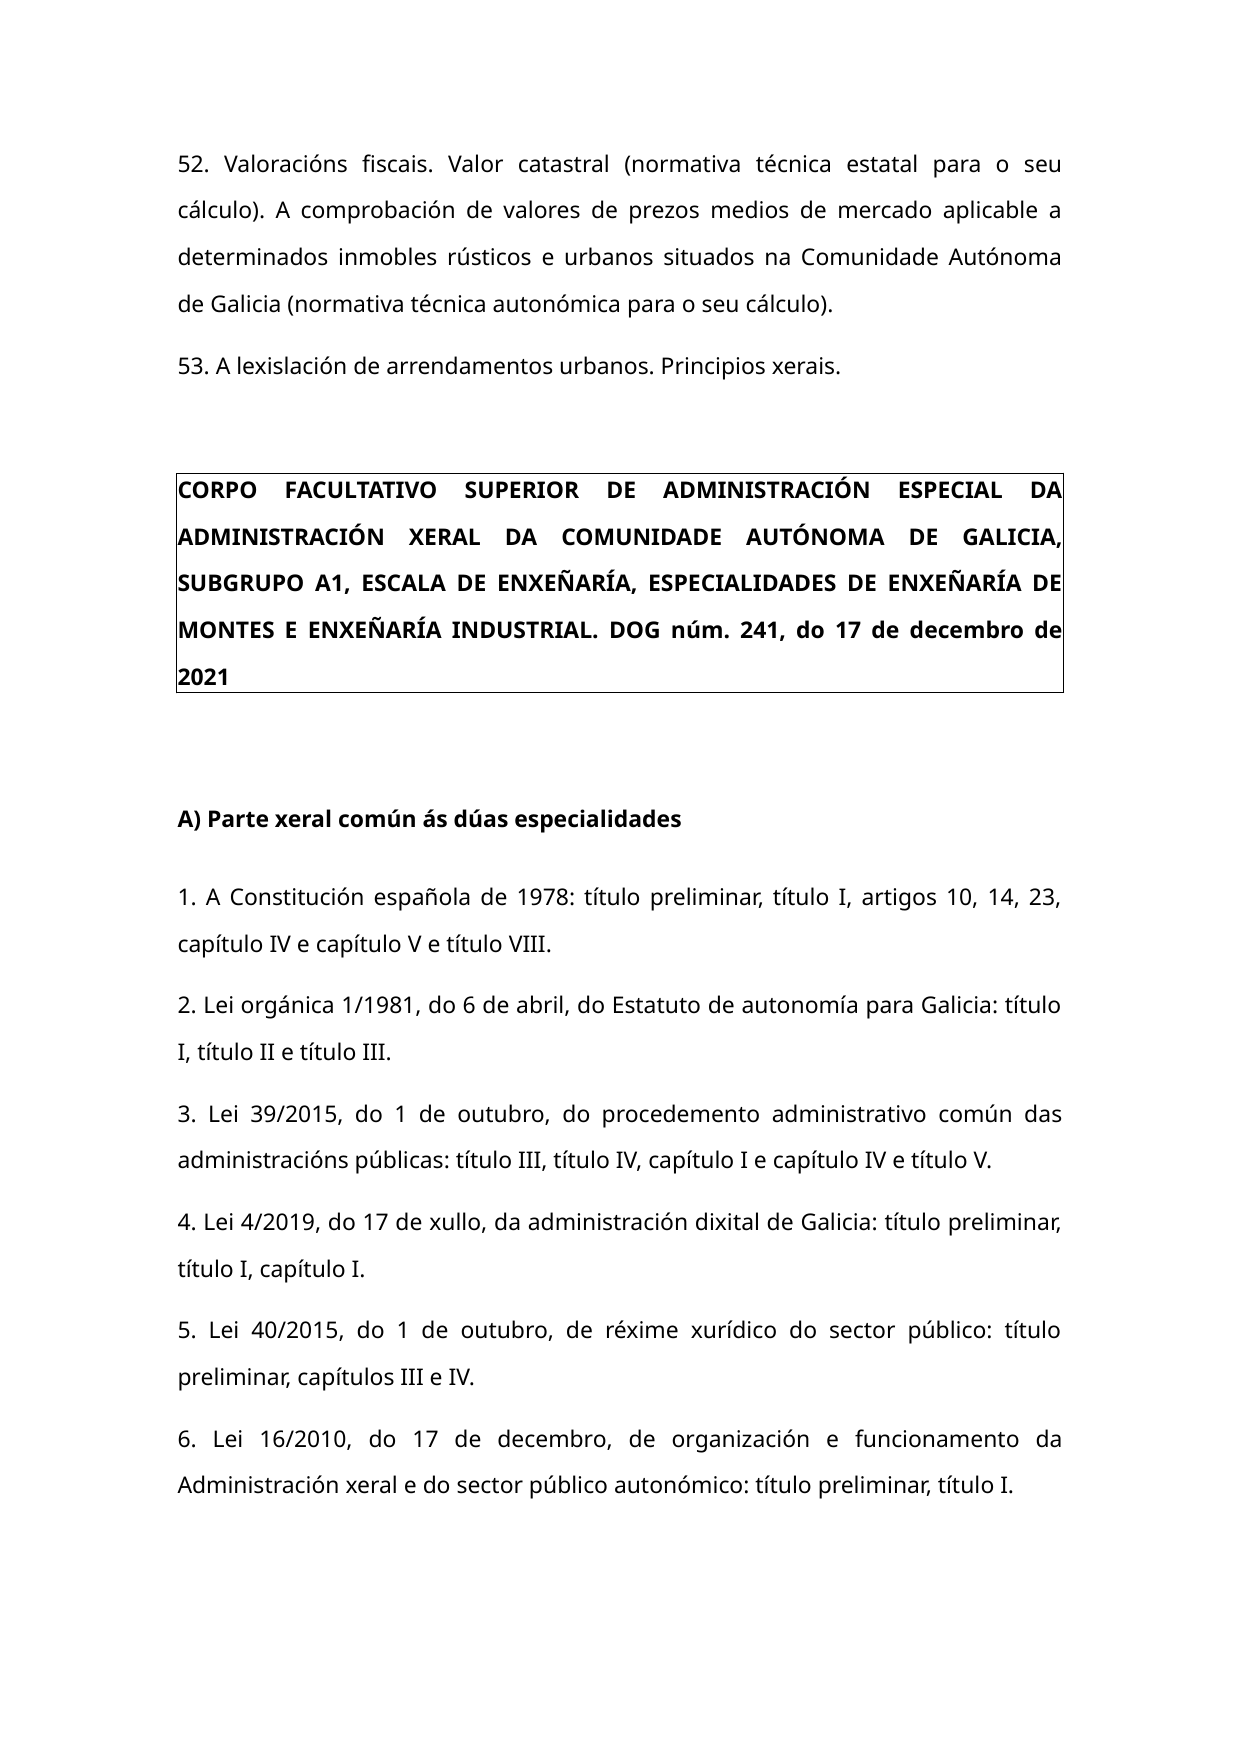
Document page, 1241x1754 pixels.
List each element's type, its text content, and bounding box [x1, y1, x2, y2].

text 6. Lei 16/2010, do 17 de decembro, de organización e funcionamento da Administración xeral e do sector público autonómico: título preliminar, título I. [177, 1423, 1063, 1501]
text 53. A lexislación de arrendamentos urbanos. Principios xerais. [177, 350, 1063, 381]
text CORPO FACULTATIVO SUPERIOR DE ADMINISTRACIÓN ESPECIAL DA ADMINISTRACIÓN XERAL DA COMUNIDADE AUTÓNOMA DE GALICIA, SUBGRUPO A1, ESCALA DE ENXEÑARÍA, ESPECIALIDADES DE ENXEÑARÍA DE MONTES E ENXEÑARÍA INDUSTRIAL. DOG núm. 241, do 17 de decembro de 2021 [177, 474, 1063, 692]
text 52. Valoracións fiscais. Valor catastral (normativa técnica estatal para o seu cálculo). A comprobación de valores de prezos medios de mercado aplicable a determinados inmobles rústicos e urbanos situados na Comunidade Autónoma de Galicia (normativa técnica autonómica para o seu cálculo). [177, 148, 1063, 319]
text 1. A Constitución española de 1978: título preliminar, título I, artigos 10, 14, 23, capítulo IV e capítulo V e título VIII. [177, 881, 1063, 959]
text 5. Lei 40/2015, do 1 de outubro, de réxime xurídico do sector público: título preliminar, capítulos III e IV. [177, 1314, 1063, 1392]
text 4. Lei 4/2019, do 17 de xullo, da administración dixital de Galicia: título preliminar, título I, capítulo I. [177, 1206, 1063, 1284]
text 2. Lei orgánica 1/1981, do 6 de abril, do Estatuto de autonomía para Galicia: título I, título II e título III. [177, 989, 1063, 1067]
text 3. Lei 39/2015, do 1 de outubro, do procedemento administrativo común das administracións públicas: título III, título IV, capítulo I e capítulo IV e título V. [177, 1098, 1063, 1176]
list A) Parte xeral común ás dúas especialidades [177, 803, 1063, 834]
